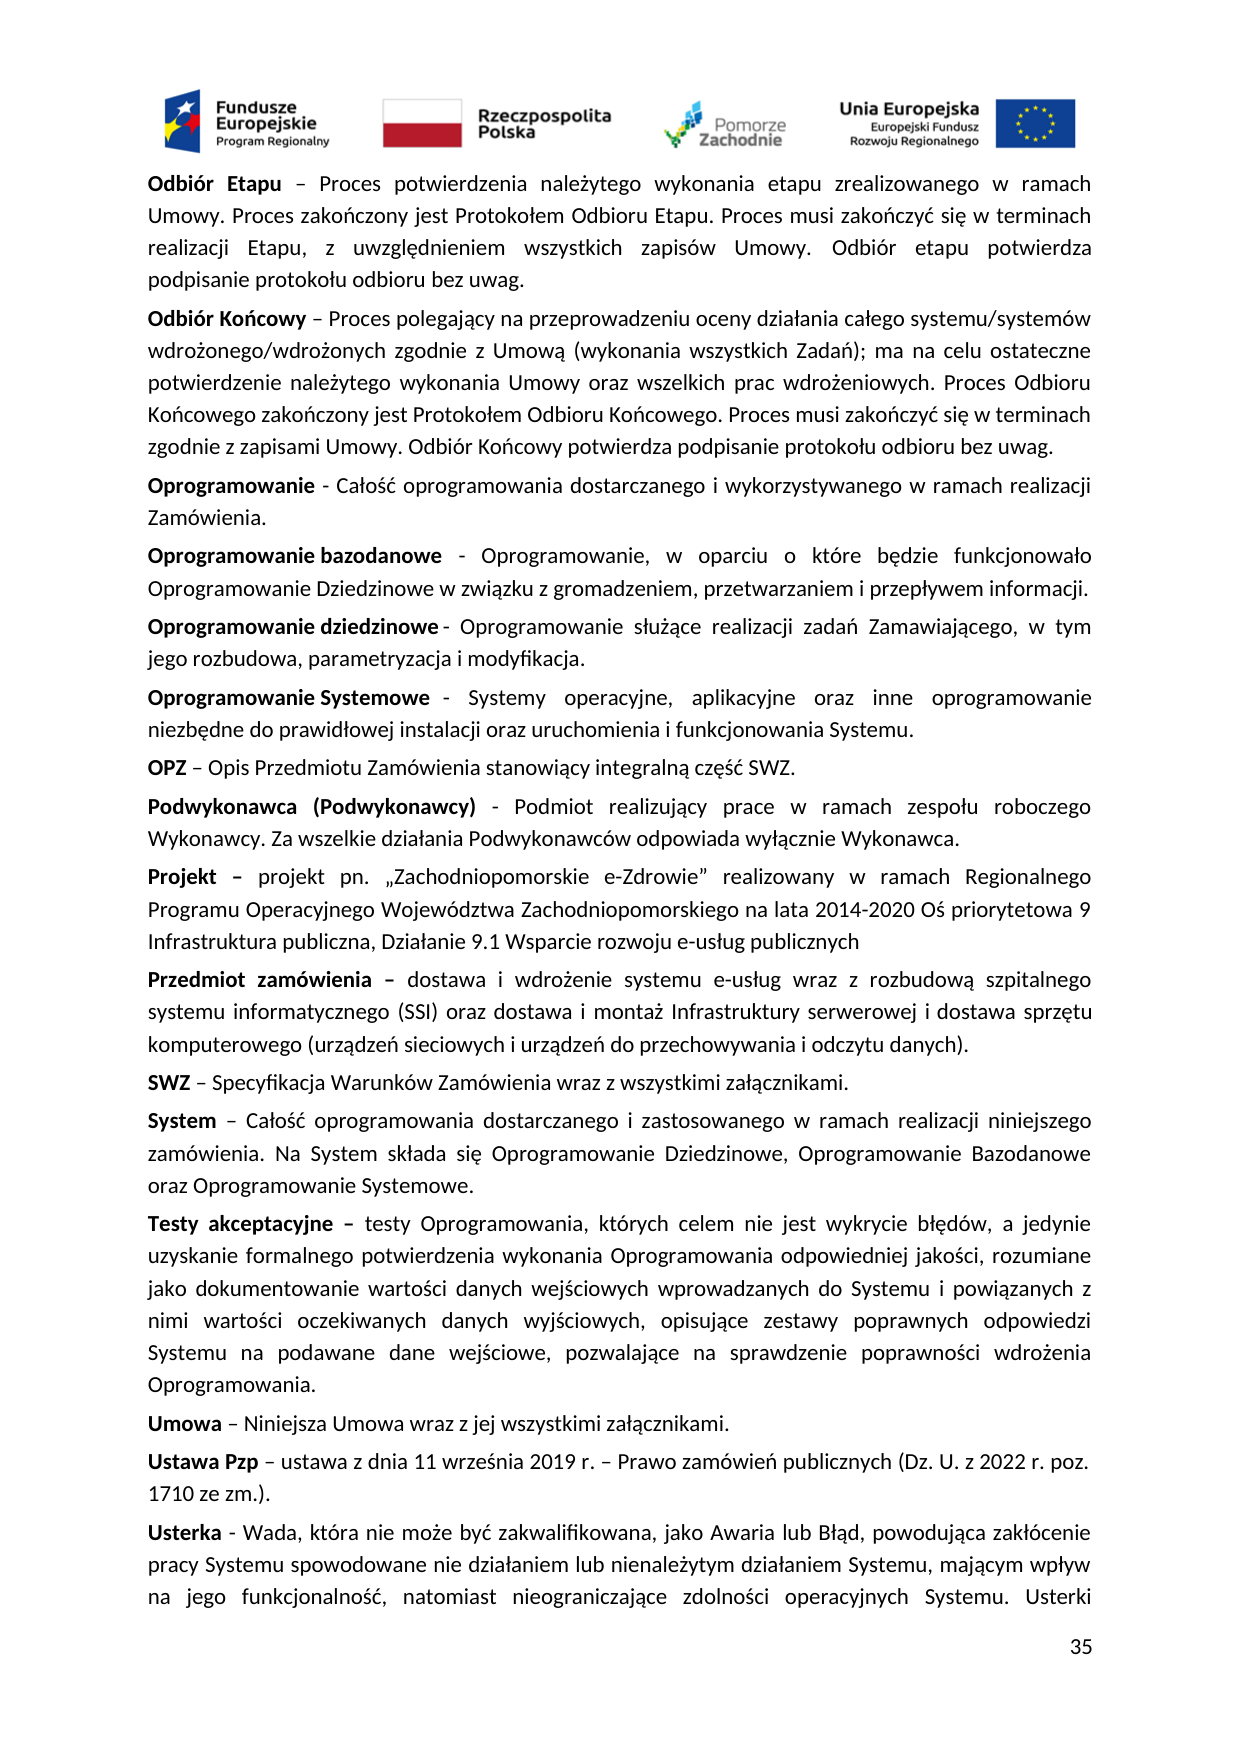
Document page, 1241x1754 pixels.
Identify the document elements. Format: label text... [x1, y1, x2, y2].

text System – Całość oprogramowania dostarczanego i zastosowanego w ramach realizacji niniejszego zamówienia. Na System składa się Oprogramowanie Dziedzinowe, Oprogramowanie Bazodanowe oraz Oprogramowanie Systemowe. [148, 1107, 1093, 1199]
text Oprogramowanie bazodanowe - Oprogramowanie, w oparciu o które będzie funkcjonowało Oprogramowanie Dziedzinowe w związku z gromadzeniem, przetwarzaniem i przepływem informacji. [148, 542, 1093, 602]
text Odbiór Końcowy – Proces polegający na przeprowadzeniu oceny działania całego systemu/systemów wdrożonego/wdrożonych zgodnie z Umową (wykonania wszystkich Zadań); ma na celu ostateczne potwierdzenie należytego wykonania Umowy oraz wszelkich prac wdrożeniowych. Proces Odbioru Końcowego zakończony jest Protokołem Odbioru Końcowego. Proces musi zakończyć się w terminach zgodnie z zapisami Umowy. Odbiór Końcowy potwierdza podpisanie protokołu odbioru bez uwag. [148, 304, 1093, 461]
text Przedmiot zamówienia – dostawa i wdrożenie systemu e-usług wraz z rozbudową szpitalnego systemu informatycznego (SSI) oraz dostawa i montaż Infrastruktury serwerowej i dostawa sprzętu komputerowego (urządzeń sieciowych i urządzeń do przechowywania i odczytu danych). [148, 965, 1093, 1058]
text Umowa – Niniejsza Umowa wraz z jej wszystkimi załącznikami. [148, 1409, 1093, 1437]
text Odbiór Etapu – Proces potwierdzenia należytego wykonania etapu zrealizowanego w ramach Umowy. Proces zakończony jest Protokołem Odbioru Etapu. Proces musi zakończyć się w terminach realizacji Etapu, z uwzględnieniem wszystkich zapisów Umowy. Odbiór etapu potwierdza podpisanie protokołu odbioru bez uwag. [148, 169, 1093, 293]
text SWZ – Specyfikacja Warunków Zamówienia wraz z wszystkimi załącznikami. [148, 1068, 1093, 1096]
text Oprogramowanie Systemowe - Systemy operacyjne, aplikacyjne oraz inne oprogramowanie niezbędne do prawidłowej instalacji oraz uruchomienia i funkcjonowania Systemu. [148, 683, 1093, 743]
text Oprogramowanie - Całość oprogramowania dostarczanego i wykorzystywanego w ramach realizacji Zamówienia. [148, 471, 1093, 531]
picture [147, 73, 1093, 169]
text Oprogramowanie dziedzinowe - Oprogramowanie służące realizacji zadań Zamawiającego, w tym jego rozbudowa, parametryzacja i modyfikacja. [148, 612, 1093, 672]
text Projekt – projekt pn. „Zachodniopomorskie e-Zdrowie” realizowany w ramach Regionalnego Programu Operacyjnego Województwa Zachodniopomorskiego na lata 2014-2020 Oś priorytetowa 9 Infrastruktura publiczna, Działanie 9.1 Wsparcie rozwoju e-usług publicznych [148, 862, 1093, 955]
text Testy akceptacyjne – testy Oprogramowania, których celem nie jest wykrycie błędów, a jedynie uzyskanie formalnego potwierdzenia wykonania Oprogramowania odpowiedniej jakości, rozumiane jako dokumentowanie wartości danych wejściowych wprowadzanych do Systemu i powiązanych z nimi wartości oczekiwanych danych wyjściowych, opisujące zestawy poprawnych odpowiedzi Systemu na podawane dane wejściowe, pozwalające na sprawdzenie poprawności wdrożenia Oprogramowania. [148, 1209, 1093, 1398]
text OPZ – Opis Przedmiotu Zamówienia stanowiący integralną część SWZ. [148, 753, 1093, 781]
text Ustawa Pzp – ustawa z dnia 11 września 2019 r. – Prawo zamówień publicznych (Dz. U. z 2022 r. poz. 1710 ze zm.). [148, 1447, 1093, 1507]
text Podwykonawca (Podwykonawcy) - Podmiot realizujący prace w ramach zespołu roboczego Wykonawcy. Za wszelkie działania Podwykonawców odpowiada wyłącznie Wykonawca. [148, 792, 1093, 852]
